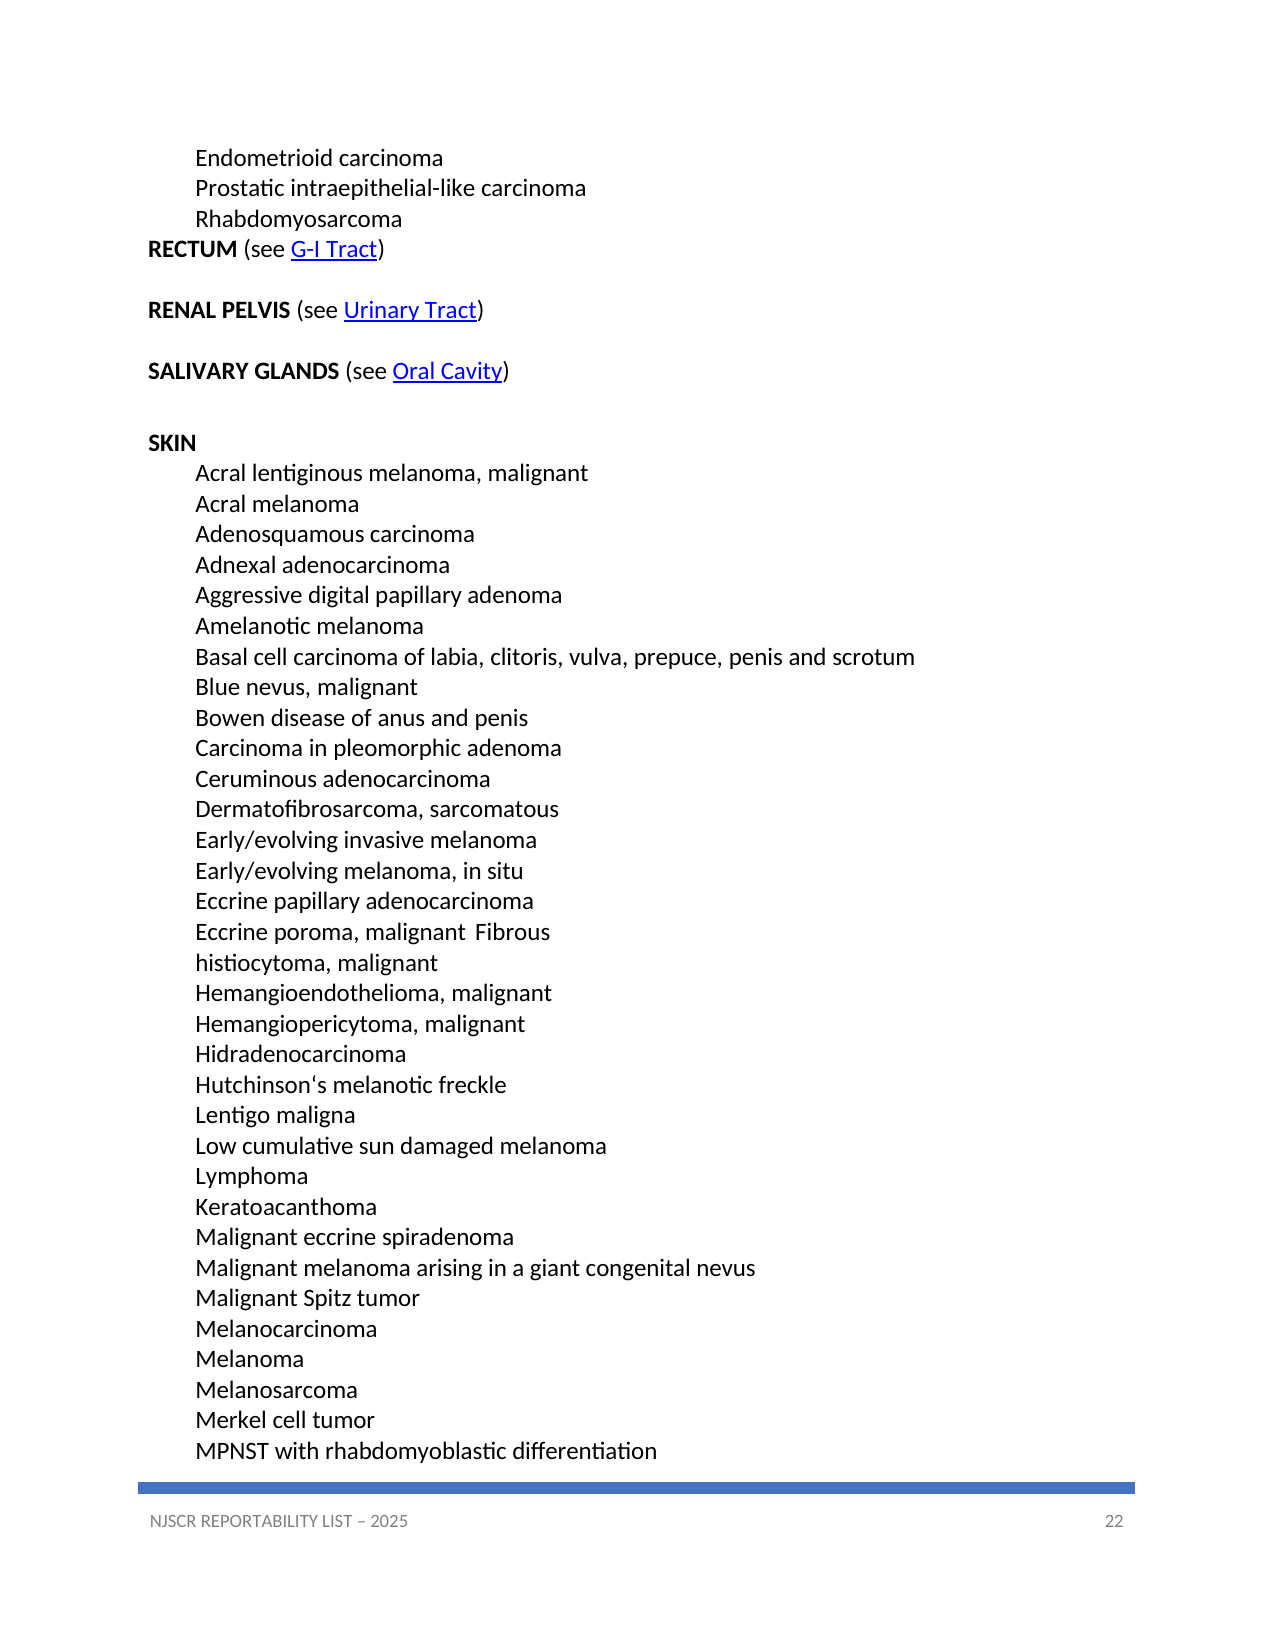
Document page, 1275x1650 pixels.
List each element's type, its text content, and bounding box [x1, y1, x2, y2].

subtitle SKIN [148, 427, 1135, 458]
text Keratoacanthoma [195, 1191, 1135, 1221]
text SALIVARY GLANDS (see Oral Cavity) [148, 355, 1135, 386]
subtitle Prostatic intraepithelial-like carcinoma Rhabdomyosarcoma [195, 172, 620, 233]
subtitle Adnexal adenocarcinoma [195, 549, 615, 580]
subtitle Acral melanoma [195, 488, 615, 519]
text Early/evolving melanoma, in situ [195, 855, 565, 885]
text Hemangioendothelioma, malignant [137, 977, 1135, 1008]
text Hidradenocarcinoma [195, 1038, 564, 1069]
text Hemangiopericytoma, malignant [195, 1008, 564, 1038]
text Blue nevus, malignant [195, 671, 985, 702]
subtitle Acral lentiginous melanoma, malignant [195, 458, 615, 488]
text Melanosarcoma [195, 1374, 416, 1404]
subtitle Endometrioid carcinoma [195, 142, 620, 172]
text Low cumulative sun damaged melanoma [195, 1130, 655, 1160]
text Malignant eccrine spiradenoma [195, 1221, 564, 1252]
text Melanocarcinoma [195, 1313, 564, 1343]
text Lymphoma [195, 1160, 1135, 1191]
text Bowen disease of anus and penis Carcinoma in pleomorphic adenoma Ceruminous adenocarcinoma Dermatofibrosarcoma, sarcomatous [195, 702, 595, 824]
text Early/evolving invasive melanoma [195, 824, 565, 854]
text Eccrine papillary adenocarcinoma [195, 886, 565, 916]
subtitle Aggressive digital papillary adenoma [195, 580, 615, 610]
text Basal cell carcinoma of labia, clitoris, vulva, prepuce, penis and scrotum [195, 641, 985, 671]
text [195, 1435, 683, 1466]
text Lentigo maligna [195, 1099, 564, 1130]
text Malignant Spitz tumor [195, 1282, 564, 1313]
text RENAL PELVIS (see Urinary Tract) [148, 294, 1135, 325]
subtitle Amelanotic melanoma [195, 610, 465, 641]
text Merkel cell tumor [195, 1404, 683, 1435]
text Hutchinson‘s melanotic freckle [137, 1069, 1135, 1099]
text Eccrine poroma, malignant Fibrous histiocytoma, malignant [195, 916, 550, 977]
subtitle Adenosquamous carcinoma [195, 519, 615, 549]
text Melanoma [195, 1343, 416, 1374]
text Malignant melanoma arising in a giant congenital nevus [195, 1252, 790, 1282]
text RECTUM (see G-I Tract) [148, 233, 1135, 264]
